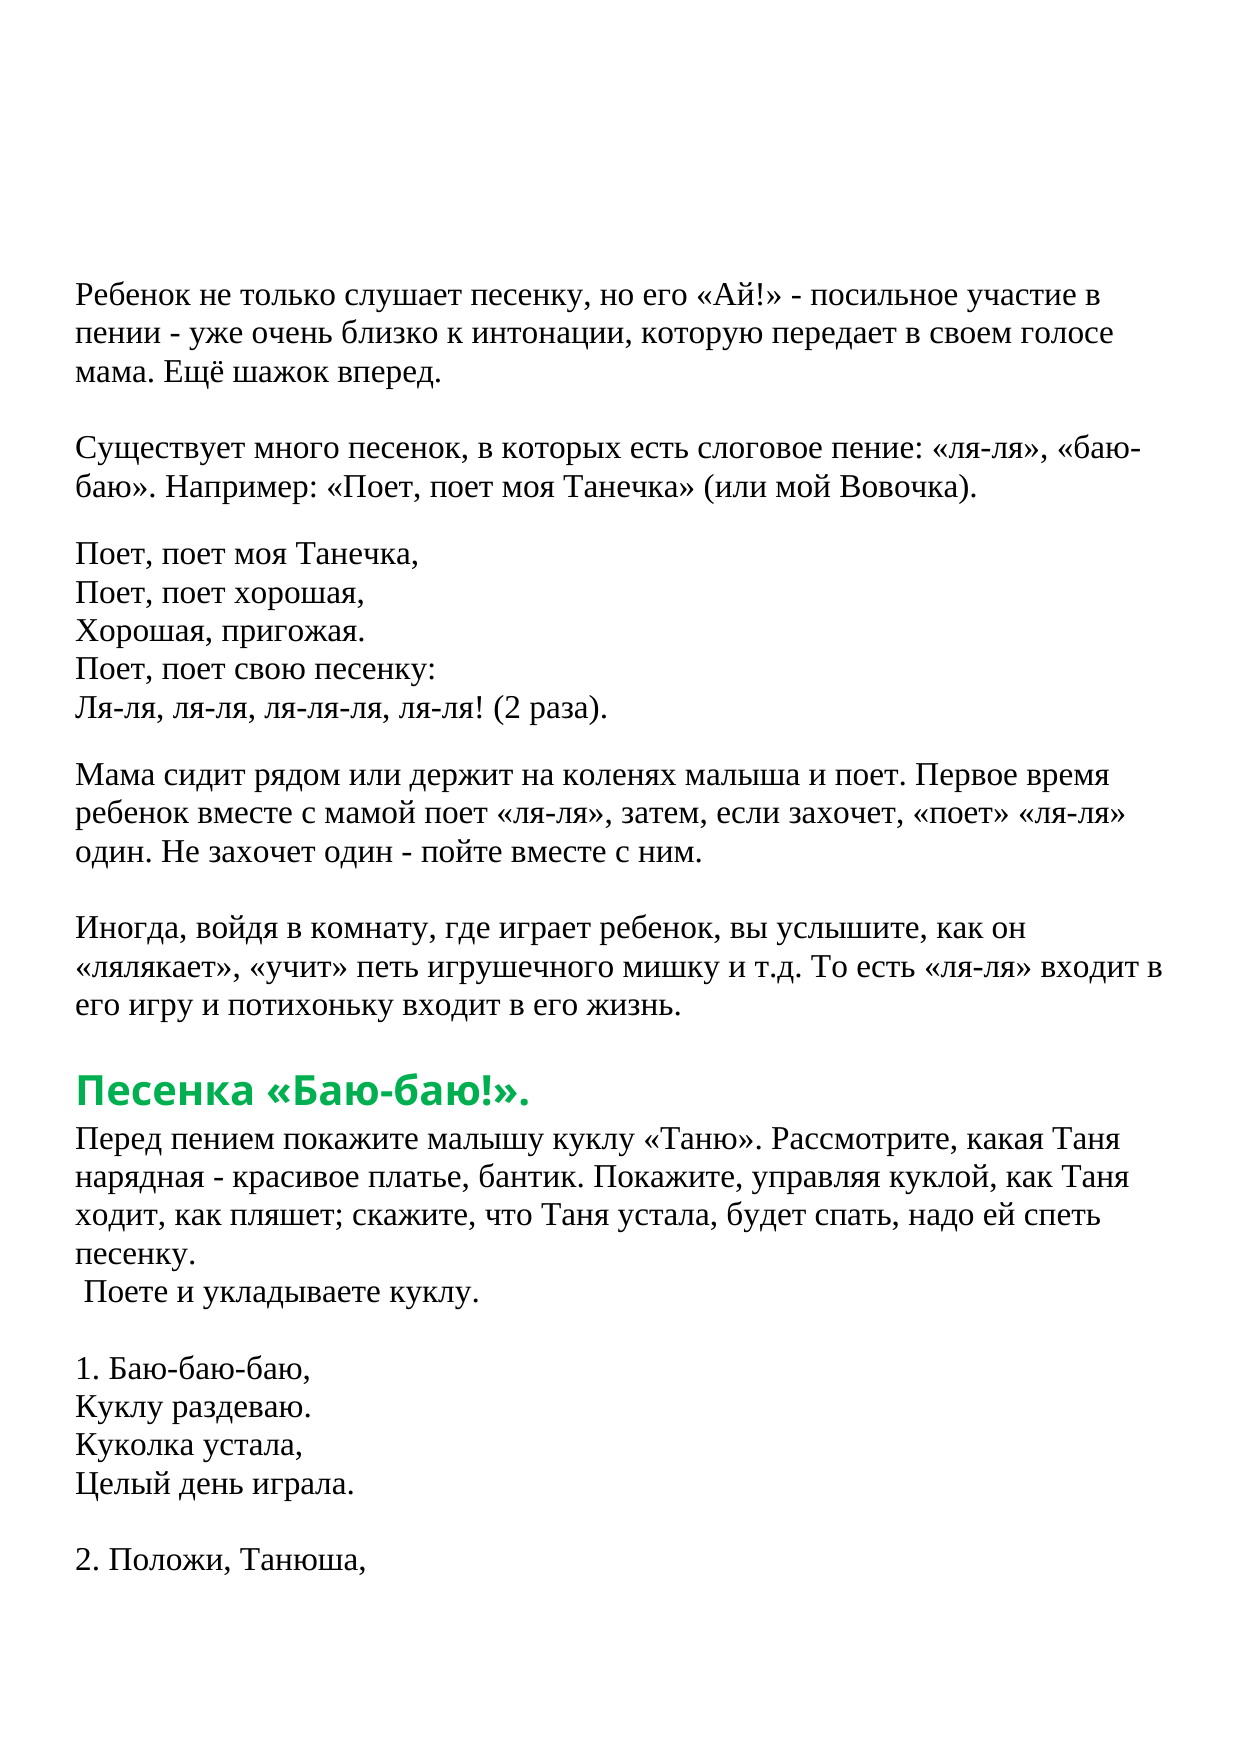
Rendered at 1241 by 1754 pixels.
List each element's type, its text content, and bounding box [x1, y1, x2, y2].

text 2. Положи, Танюша, [75, 1539, 1165, 1578]
text Мама сидит рядом или держит на коленях малыша и поет. Первое время ребенок вместе с мамой поет «ля-ля», затем, если захочет, «поет» «ля-ля» один. Не захочет один - пойте вместе с ним. Иногда, войдя в комнату, где играет ребенок, вы услышите, как он «лялякает», «учит» петь игрушечного мишку и т.д. То есть «ля-ля» входит в его игру и потихоньку входит в его жизнь. Песенка «Баю-баю!». [75, 754, 1165, 1118]
text 1. Баю-баю-баю, [75, 1309, 1165, 1386]
text Куклу раздеваю. Куколка устала, [75, 1386, 1165, 1463]
text Поете и укладываете куклу. [75, 1271, 1165, 1309]
text Поет, поет моя Танечка, Поет, поет хорошая, Хорошая, пригожая. Поет, поет свою песенку: Ля-ля, ля-ля, ля-ля-ля, ля-ля! (2 раза). [75, 534, 1165, 725]
text Ребенок не только слушает песенку, но его «Ай!» - посильное участие в пении - уже очень близко к интонации, которую передает в своем голосе мама. Ещё шажок вперед. Существует много песенок, в которых есть слоговое пение: «ля-ля», «баю-баю». Например: «Поет, поет моя Танечка» (или мой Вовочка). [75, 274, 1165, 504]
text Перед пением покажите малышу куклу «Таню». Рассмотрите, какая Таня нарядная - красивое платье, бантик. Покажите, управляя куклой, как Таня ходит, как пляшет; скажите, что Таня устала, будет спать, надо ей спеть песенку. [75, 1118, 1165, 1271]
text Целый день играла. [75, 1463, 1165, 1501]
